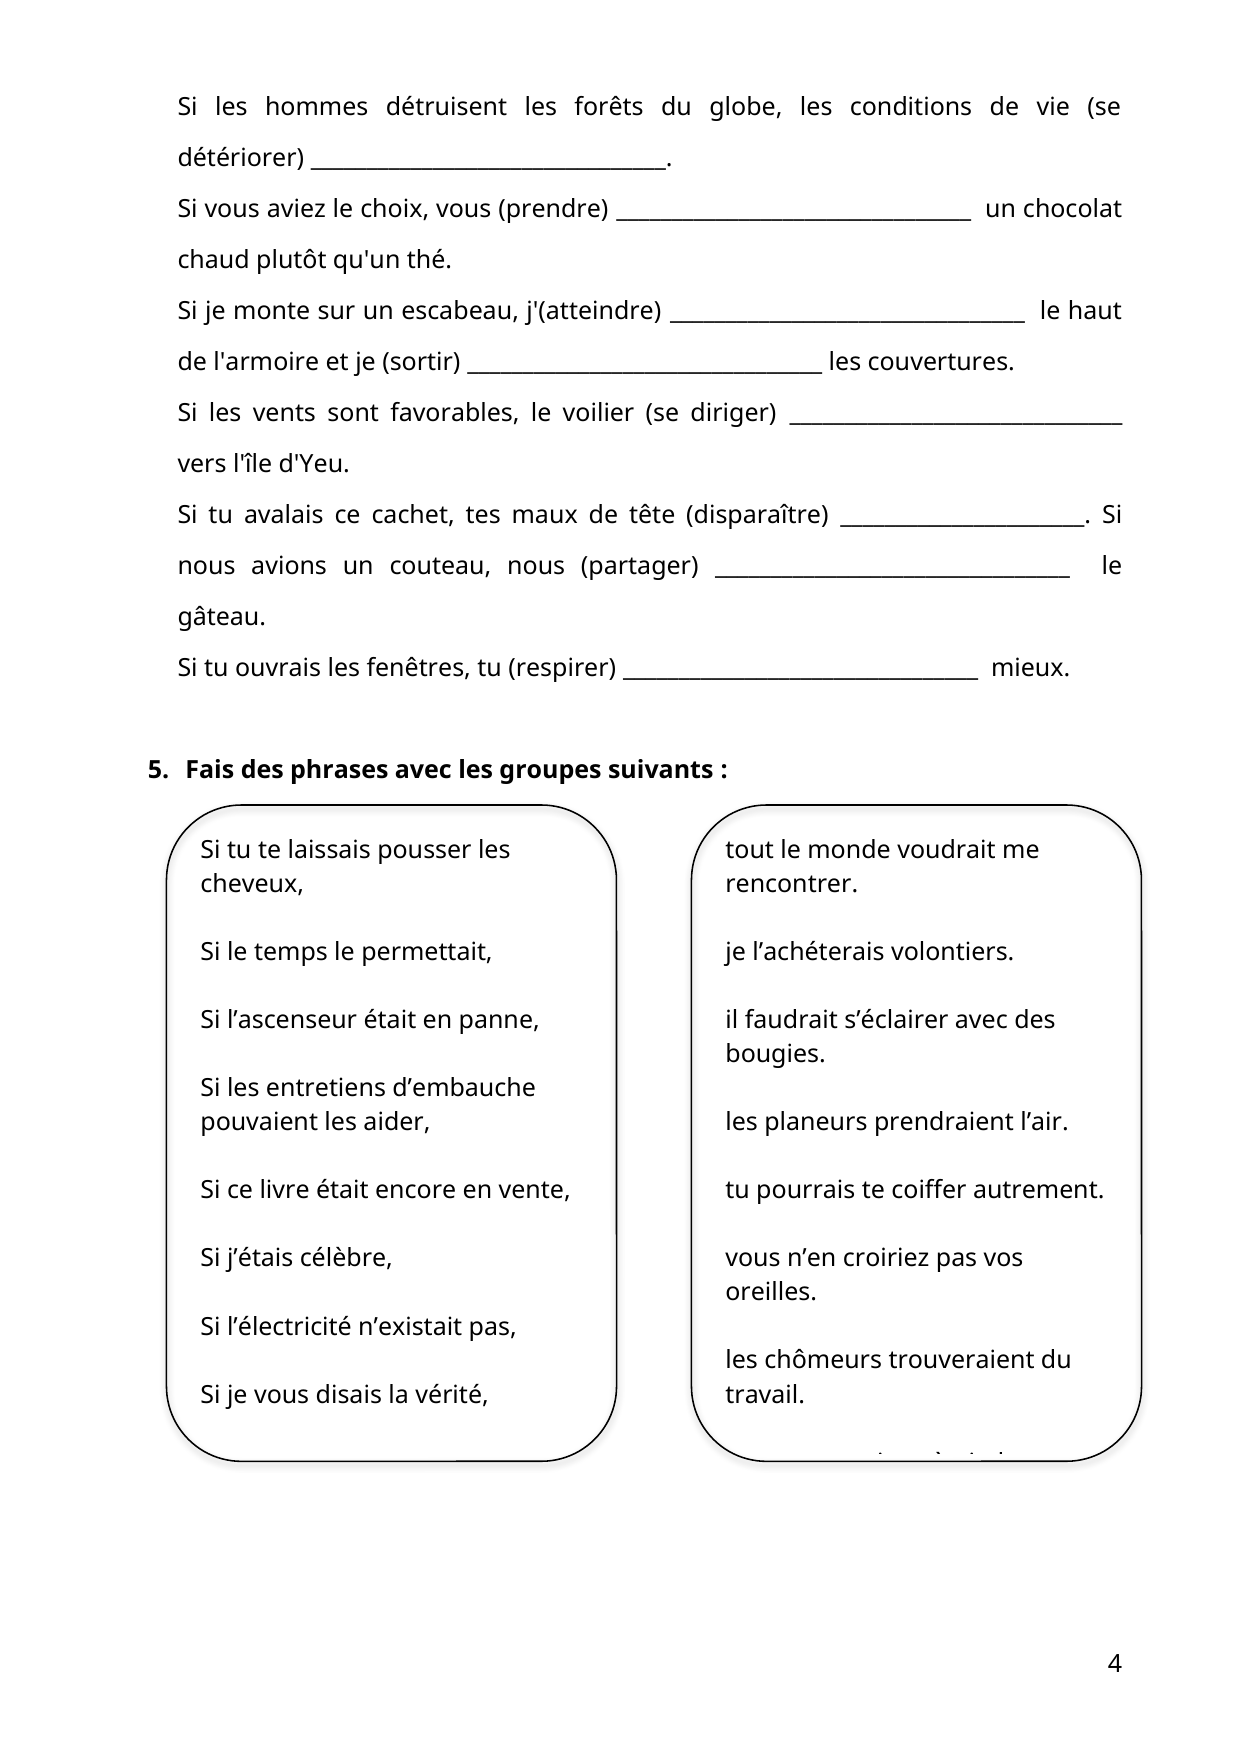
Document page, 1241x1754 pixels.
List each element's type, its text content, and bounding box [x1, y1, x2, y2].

text Si les hommes détruisent les forêts du globe, les conditions de vie (se détériorer) ________________________________. [177, 89, 1122, 174]
text Si je monte sur un escabeau, j'(atteindre) ________________________________ le haut de l'armoire et je (sortir) ________________________________ les couvertures. [177, 293, 1122, 378]
text Si tu avalais ce cachet, tes maux de tête (disparaître) ______________________. Si nous avions un couteau, nous (partager) ________________________________ le gâteau. [177, 497, 1122, 633]
text Si vous aviez le choix, vous (prendre) ________________________________ un chocolat chaud plutôt qu'un thé. [177, 191, 1122, 276]
list Fais des phrases avec les groupes suivants : [148, 752, 1122, 786]
text Si les vents sont favorables, le voilier (se diriger) ______________________________ vers l'île d'Yeu. [177, 395, 1122, 480]
text Si tu ouvrais les fenêtres, tu (respirer) ________________________________ mieux. [177, 650, 1122, 684]
